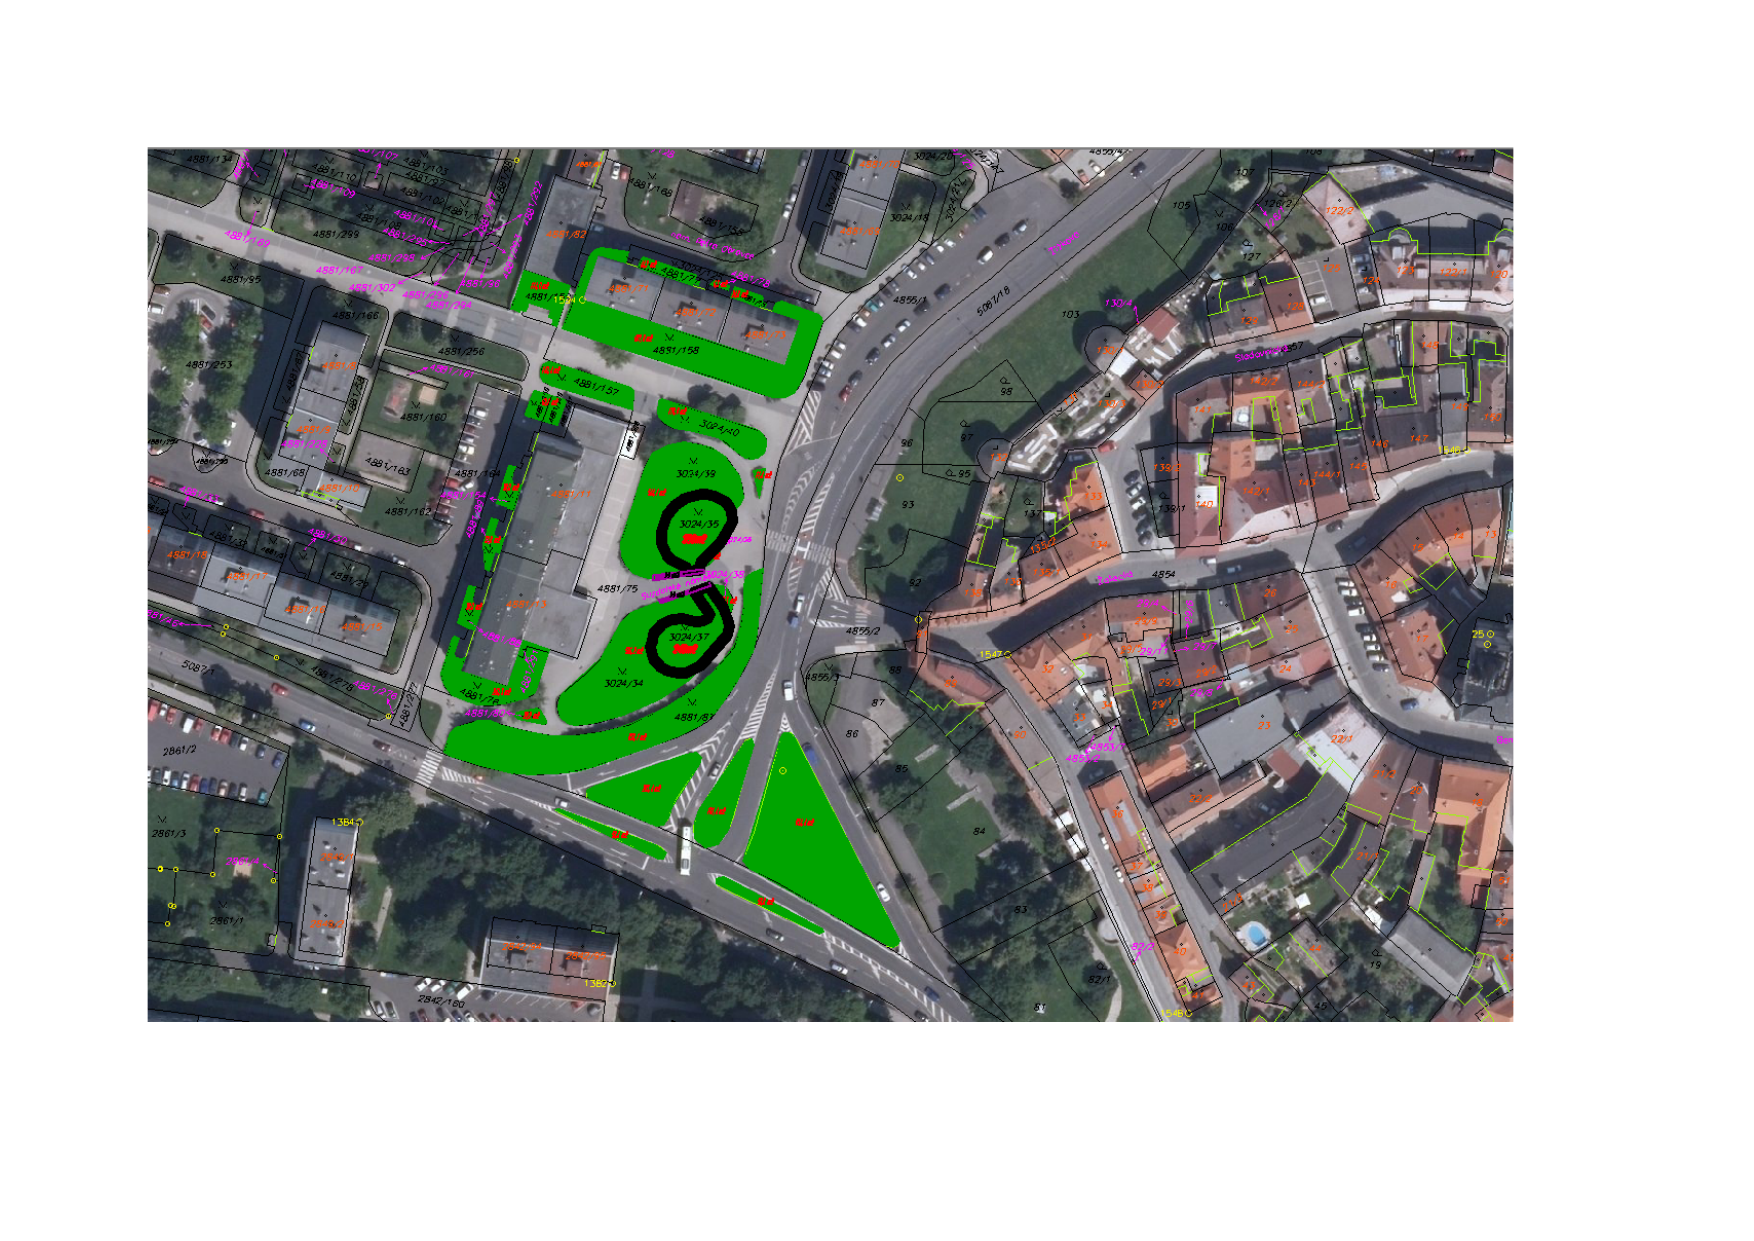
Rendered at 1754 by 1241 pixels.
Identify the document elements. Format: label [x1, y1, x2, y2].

picture [147, 147, 1514, 1022]
